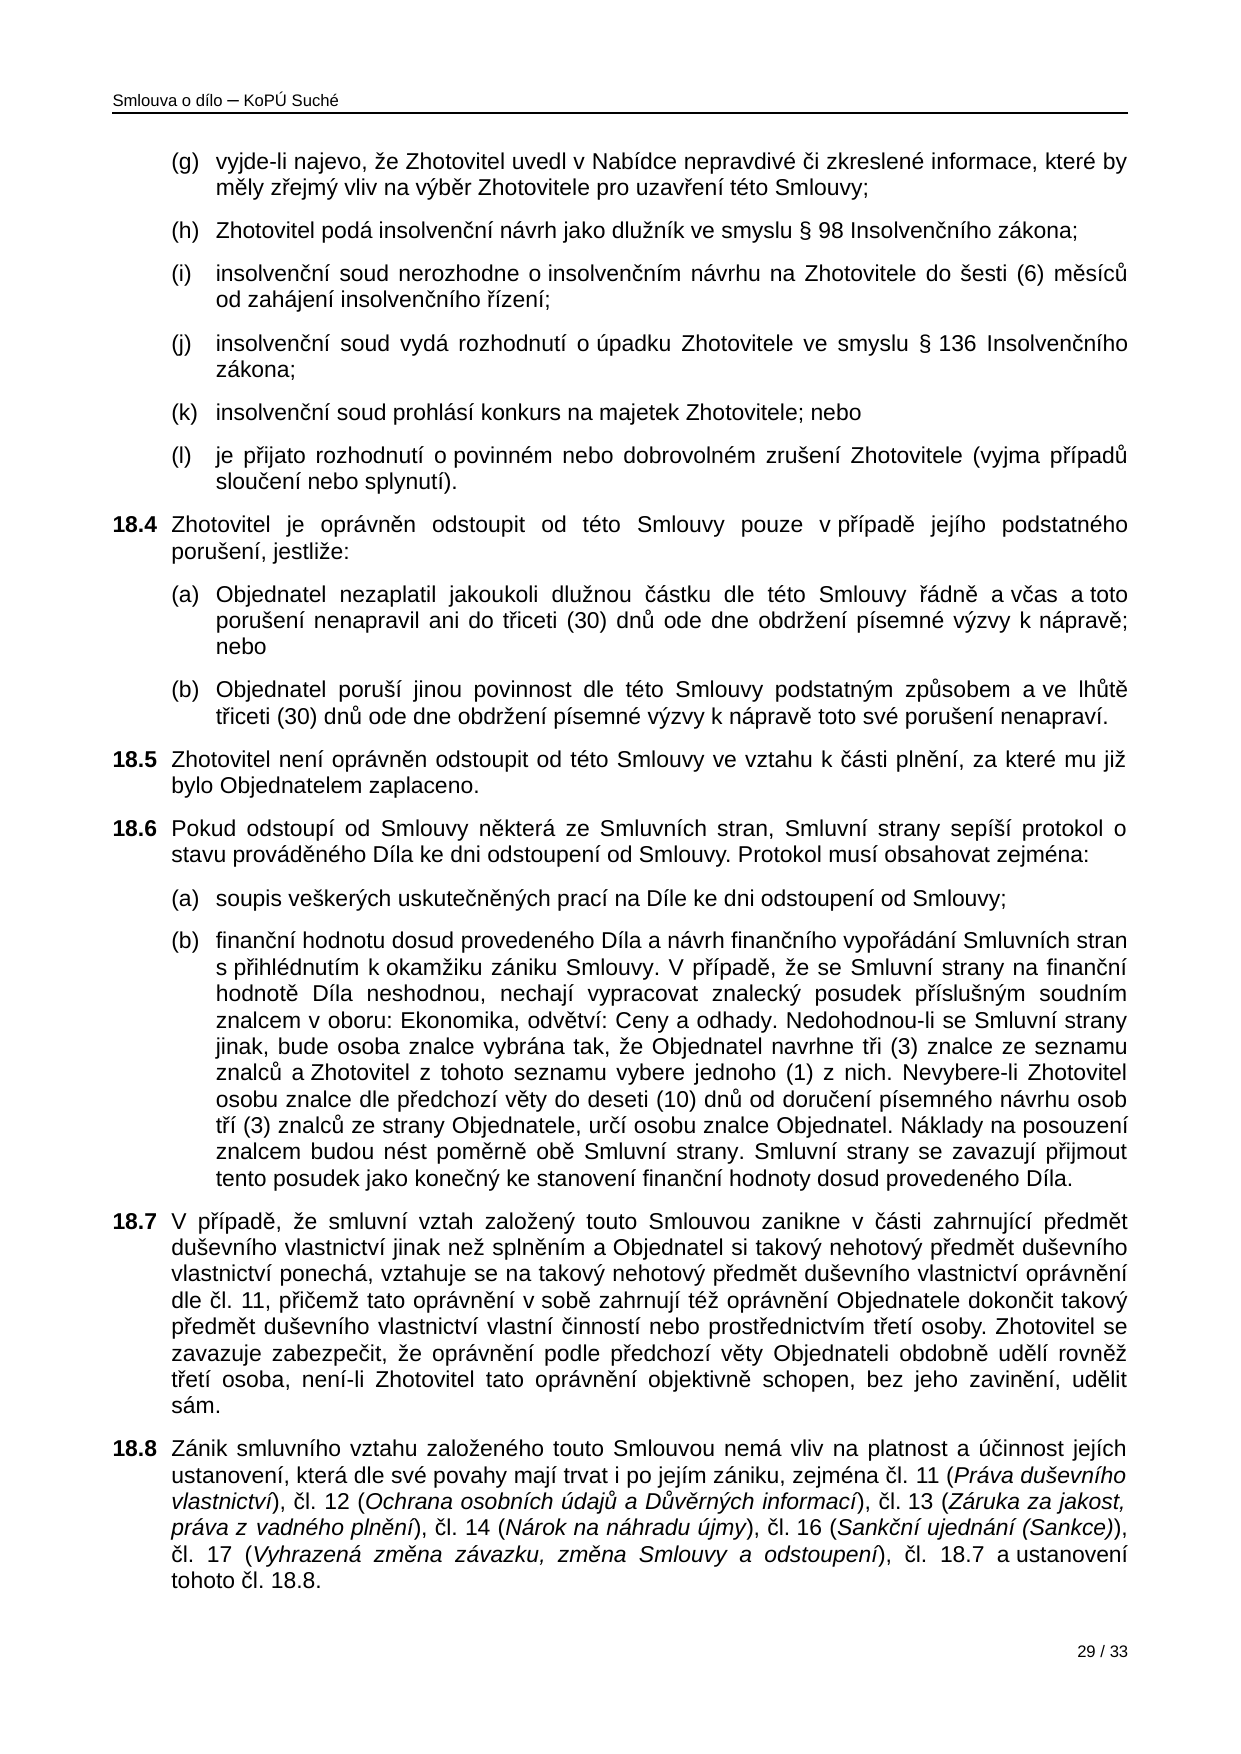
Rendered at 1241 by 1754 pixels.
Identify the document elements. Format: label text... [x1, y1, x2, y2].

list finanční hodnotu dosud provedeného Díla a návrh finančního vypořádání Smluvních stran s přihlédnutím k okamžiku zániku Smlouvy. V případě, že se Smluvní strany na finanční hodnotě Díla neshodnou, nechají vypracovat znalecký posudek příslušným soudním znalcem v oboru: Ekonomika, odvětví: Ceny a odhady. Nedohodnou-li se Smluvní strany jinak, bude osoba znalce vybrána tak, že Objednatel navrhne tři (3) znalce ze seznamu znalců a Zhotovitel z tohoto seznamu vybere jednoho (1) z nich. Nevybere-li Zhotovitel osobu znalce dle předchozí věty do deseti (10) dnů od doručení písemného návrhu osob tří (3) znalců ze strany Objednatele, určí osobu znalce Objednatel. Náklady na posouzení znalcem budou nést poměrně obě Smluvní strany. Smluvní strany se zavazují přijmout tento posudek jako konečný ke stanovení finanční hodnoty dosud provedeného Díla. [171, 927, 1128, 1191]
text Zhotovitel je oprávněn odstoupit od této Smlouvy pouze v případě jejího podstatného porušení, jestliže: [112, 511, 1128, 564]
text je přijato rozhodnutí o povinném nebo dobrovolném zrušení Zhotovitele (vyjma případů sloučení nebo splynutí). [171, 442, 1128, 494]
text Pokud odstoupí od Smlouvy některá ze Smluvních stran, Smluvní strany sepíší protokol o stavu prováděného Díla ke dni odstoupení od Smlouvy. Protokol musí obsahovat zejména: [112, 815, 1128, 868]
text insolvenční soud prohlásí konkurs na majetek Zhotovitele; nebo [171, 399, 1128, 425]
text insolvenční soud nerozhodne o insolvenčním návrhu na Zhotovitele do šesti (6) měsíců od zahájení insolvenčního řízení; [171, 260, 1128, 313]
text V případě, že smluvní vztah založený touto Smlouvou zanikne v části zahrnující předmět duševního vlastnictví jinak než splněním a Objednatel si takový nehotový předmět duševního vlastnictví ponechá, vztahuje se na takový nehotový předmět duševního vlastnictví oprávnění dle čl. 11, přičemž tato oprávnění v sobě zahrnují též oprávnění Objednatele dokončit takový předmět duševního vlastnictví vlastní činností nebo prostřednictvím třetí osoby. Zhotovitel se zavazuje zabezpečit, že oprávnění podle předchozí věty Objednateli obdobně udělí rovněž třetí osoba, není-li Zhotovitel tato oprávnění objektivně schopen, bez jeho zavinění, udělit sám. [112, 1208, 1128, 1418]
text vyjde-li najevo, že Zhotovitel uvedl v Nabídce nepravdivé či zkreslené informace, které by měly zřejmý vliv na výběr Zhotovitele pro uzavření této Smlouvy; [171, 148, 1128, 200]
text Zánik smluvního vztahu založeného touto Smlouvou nemá vliv na platnost a účinnost jejích ustanovení, která dle své povahy mají trvat i po jejím zániku, zejména čl. 11 (Práva duševního vlastnictví), čl. 12 (Ochrana osobních údajů a Důvěrných informací), čl. 13 (Záruka za jakost, práva z vadného plnění), čl. 14 (Nárok na náhradu újmy), čl. 16 (Sankční ujednání (Sankce)), čl. 17 (Vyhrazená změna závazku, změna Smlouvy a odstoupení), čl. 18.7 a ustanovení tohoto čl. 18.8. [112, 1435, 1128, 1593]
text Zhotovitel podá insolvenční návrh jako dlužník ve smyslu § 98 Insolvenčního zákona; [171, 217, 1128, 243]
text Objednatel poruší jinou povinnost dle této Smlouvy podstatným způsobem a ve lhůtě třiceti (30) dnů ode dne obdržení písemné výzvy k nápravě toto své porušení nenapraví. [171, 676, 1128, 729]
list Objednatel nezaplatil jakoukoli dlužnou částku dle této Smlouvy řádně a včas a toto porušení nenapravil ani do třiceti (30) dnů ode dne obdržení písemné výzvy k nápravě; nebo [171, 581, 1128, 660]
text Zhotovitel není oprávněn odstoupit od této Smlouvy ve vztahu k části plnění, za které mu již bylo Objednatelem zaplaceno. [112, 746, 1128, 798]
list soupis veškerých uskutečněných prací na Díle ke dni odstoupení od Smlouvy; [171, 884, 1128, 911]
text insolvenční soud vydá rozhodnutí o úpadku Zhotovitele ve smyslu § 136 Insolvenčního zákona; [171, 329, 1128, 382]
